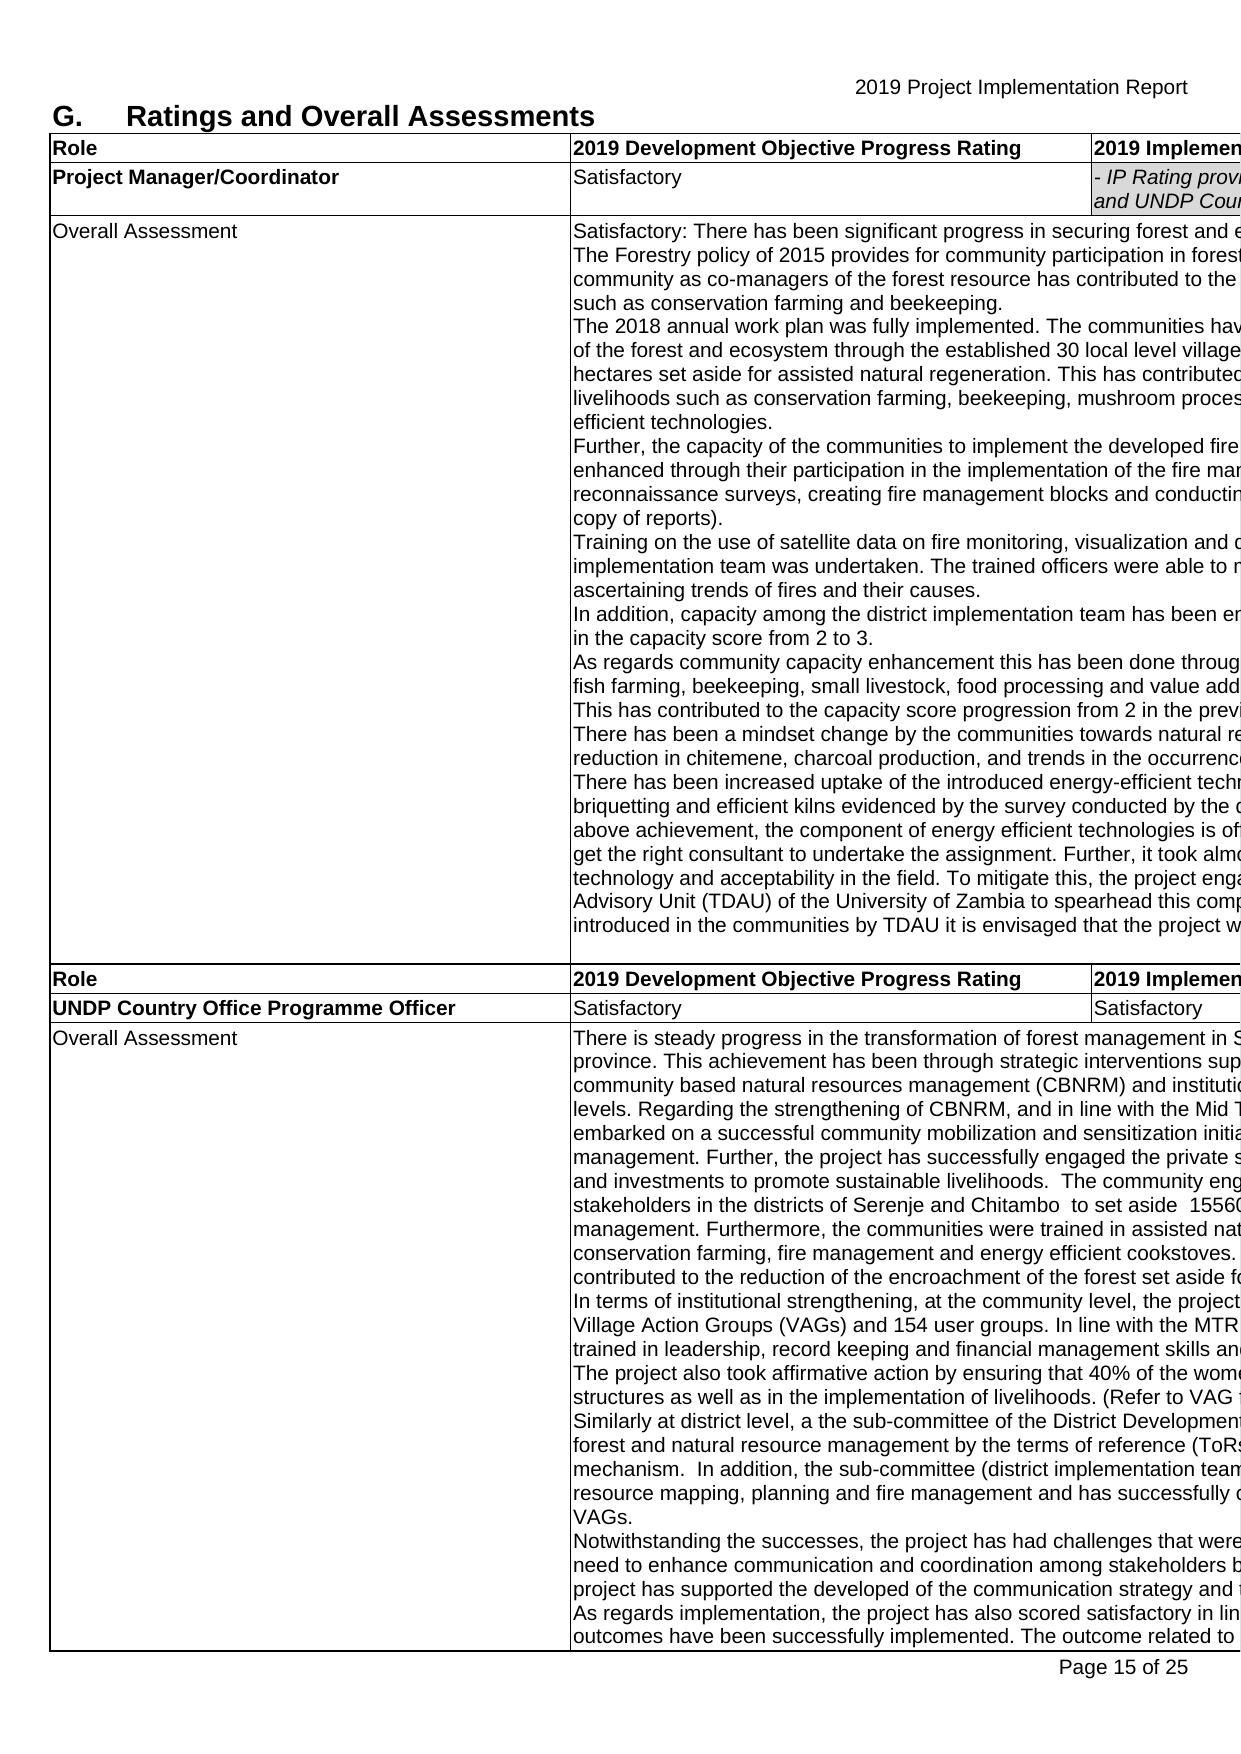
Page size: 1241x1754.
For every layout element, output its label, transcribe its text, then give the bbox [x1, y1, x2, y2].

subtitle Ratings and Overall Assessments [52, 99, 1188, 132]
table_cell Overall Assessment [51, 1023, 570, 1650]
table_header 2019 Development Objective Progress Rating [571, 134, 1091, 162]
table_cell - IP Rating provided by UNDP-GEF Technical Adviser and UNDP Country Office only - [1092, 163, 1240, 215]
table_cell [571, 1023, 1240, 1650]
table_cell Satisfactory: There has been significant progress in securing forest and ecosystems in Serenje and Chitambo. The Forestry policy of 2015 provides for community participation in forest management. This paves way for community as co-managers of the forest resource has contributed to the securing of the sustainable livelihoods such as conservation farming and beekeeping. The 2018 annual work plan was fully implemented. The communities have been participating in the management of the forest and ecosystem through the established 30 local level village action groups across the 15560 hectares set aside for assisted natural regeneration. This has contributed to the securing of sustainable livelihoods such as conservation farming, beekeeping, mushroom processing, small livestock and energy-efficient technologies. Further, the capacity of the communities to implement the developed fire management plans has been enhanced through their participation in the implementation of the fire management plans by conducting reconnaissance surveys, creating fire management blocks and conducting fire patrols in the ANR areas. (get a copy of reports). Training on the use of satellite data on fire monitoring, visualization and damage analysis for district implementation team was undertaken. The trained officers were able to map active and historical fires including ascertaining trends of fires and their causes. In addition, capacity among the district implementation team has been enhanced evidenced by the improvement in the capacity score from 2 to 3. As regards community capacity enhancement this has been done through Agro forestry, conservation farming, fish farming, beekeeping, small livestock, food processing and value addition and mushroom processing. This has contributed to the capacity score progression from 2 in the previous year to 3 in the reporting period. There has been a mindset change by the communities towards natural resources management evidenced by the reduction in chitemene, charcoal production, and trends in the occurrences of late fires. There has been increased uptake of the introduced energy-efficient technologies such as fixed mud stoves, briquetting and efficient kilns evidenced by the survey conducted by the department of energy. Despite the above achievement, the component of energy efficient technologies is off track. This is because it was difficult to get the right consultant to undertake the assignment. Further, it took almost a year to test and assess the right technology and acceptability in the field. To mitigate this, the project engaged Technology Development Advisory Unit (TDAU) of the University of Zambia to spearhead this component. Based on technologies introduced in the communities by TDAU it is envisaged that the project will meet the target by 2020. [571, 216, 1240, 963]
table_cell Overall Assessment [51, 216, 570, 963]
table_header 2019 Implementation Progress Rating [1092, 134, 1240, 162]
table_cell 2019 Development Objective Progress Rating [571, 965, 1091, 993]
table_cell Project Manager/Coordinator [51, 163, 570, 215]
table_cell 2019 Implementation Progress Rating [1092, 965, 1240, 993]
table_cell Satisfactory [571, 163, 1091, 215]
table_cell Satisfactory [1092, 994, 1240, 1022]
table_cell Satisfactory [571, 994, 1091, 1022]
table_header Role [51, 134, 570, 162]
table_cell UNDP Country Office Programme Officer [51, 994, 570, 1022]
table_cell Role [51, 965, 570, 993]
